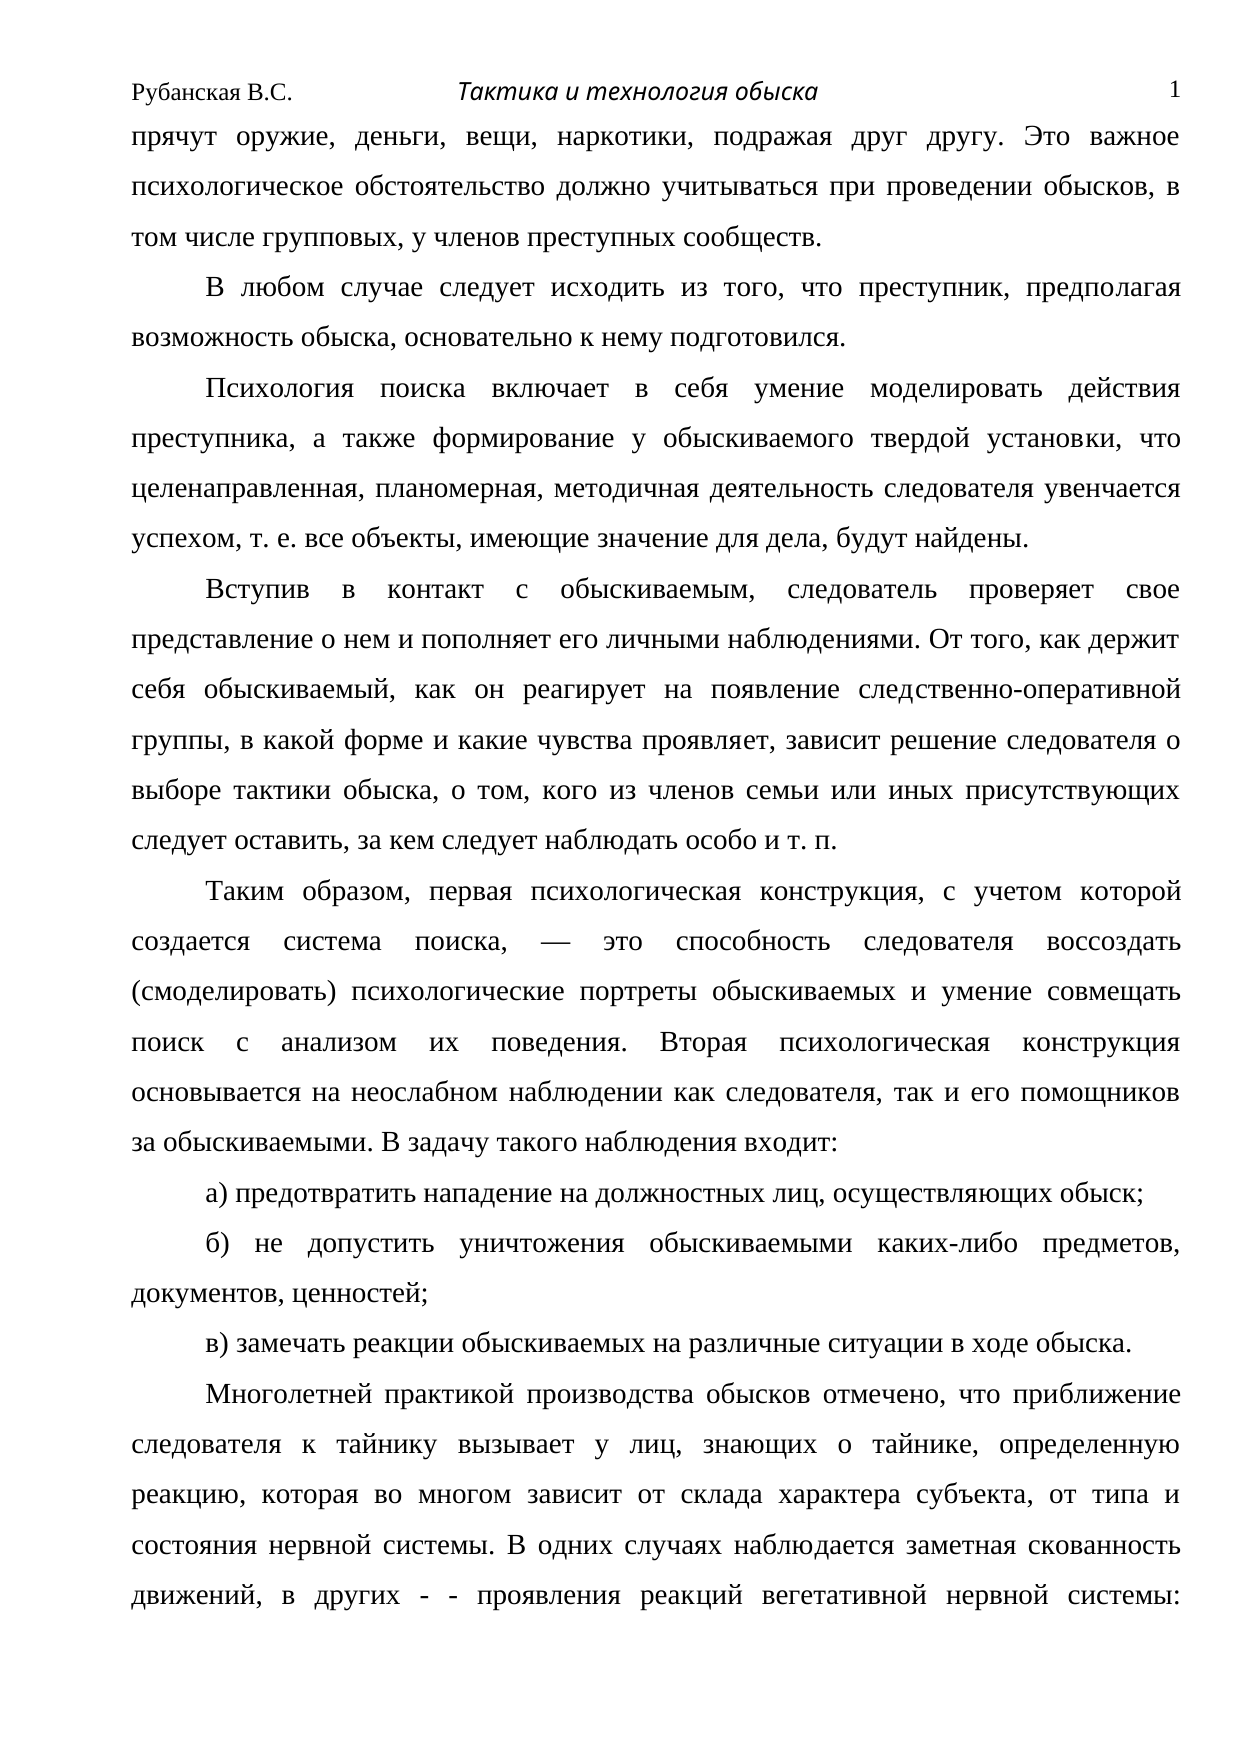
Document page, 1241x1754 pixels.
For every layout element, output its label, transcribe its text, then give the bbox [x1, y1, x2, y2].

text В любом случае следует исходить из того, что преступник, предполагая возможность обыска, основательно к нему подготовился. [131, 269, 1181, 353]
text а) предотвратить нападение на должностных лиц, осуществляющих обыск; [131, 1175, 1181, 1208]
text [131, 118, 1181, 252]
text б) не допустить уничтожения обыскиваемыми каких-либо предметов, документов, ценностей; [131, 1225, 1181, 1309]
text в) замечать реакции обыскиваемых на различные ситуации в ходе обыска. [131, 1326, 1181, 1359]
text Таким образом, первая психологическая конструкция, с учетом которой создается система поиска, — это способность следователя воссоздать (смоделировать) психологические портреты обыскиваемых и умение совмещать поиск с анализом их поведения. Вторая психологическая конструкция основывается на неослабном наблюдении как следователя, так и его помощников за обыскиваемыми. В задачу такого наблюдения входит: [131, 873, 1181, 1158]
text Вступив в контакт с обыскиваемым, следователь проверяет свое представление о нем и пополняет его личными наблюдениями. От того, как держит себя обыскиваемый, как он реагирует на появление следственно-оперативной группы, в какой форме и какие чувства проявляет, зависит решение следователя о выборе тактики обыска, о том, кого из членов семьи или иных присутствующих следует оставить, за кем следует наблюдать особо и т. п. [131, 571, 1181, 856]
text Психология поиска включает в себя умение моделировать действия преступника, а также формирование у обыскиваемого твердой установки, что целенаправленная, планомерная, методичная деятельность следователя увенчается успехом, т. е. все объекты, имеющие значение для дела, будут найдены. [131, 370, 1181, 554]
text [131, 1376, 1181, 1611]
